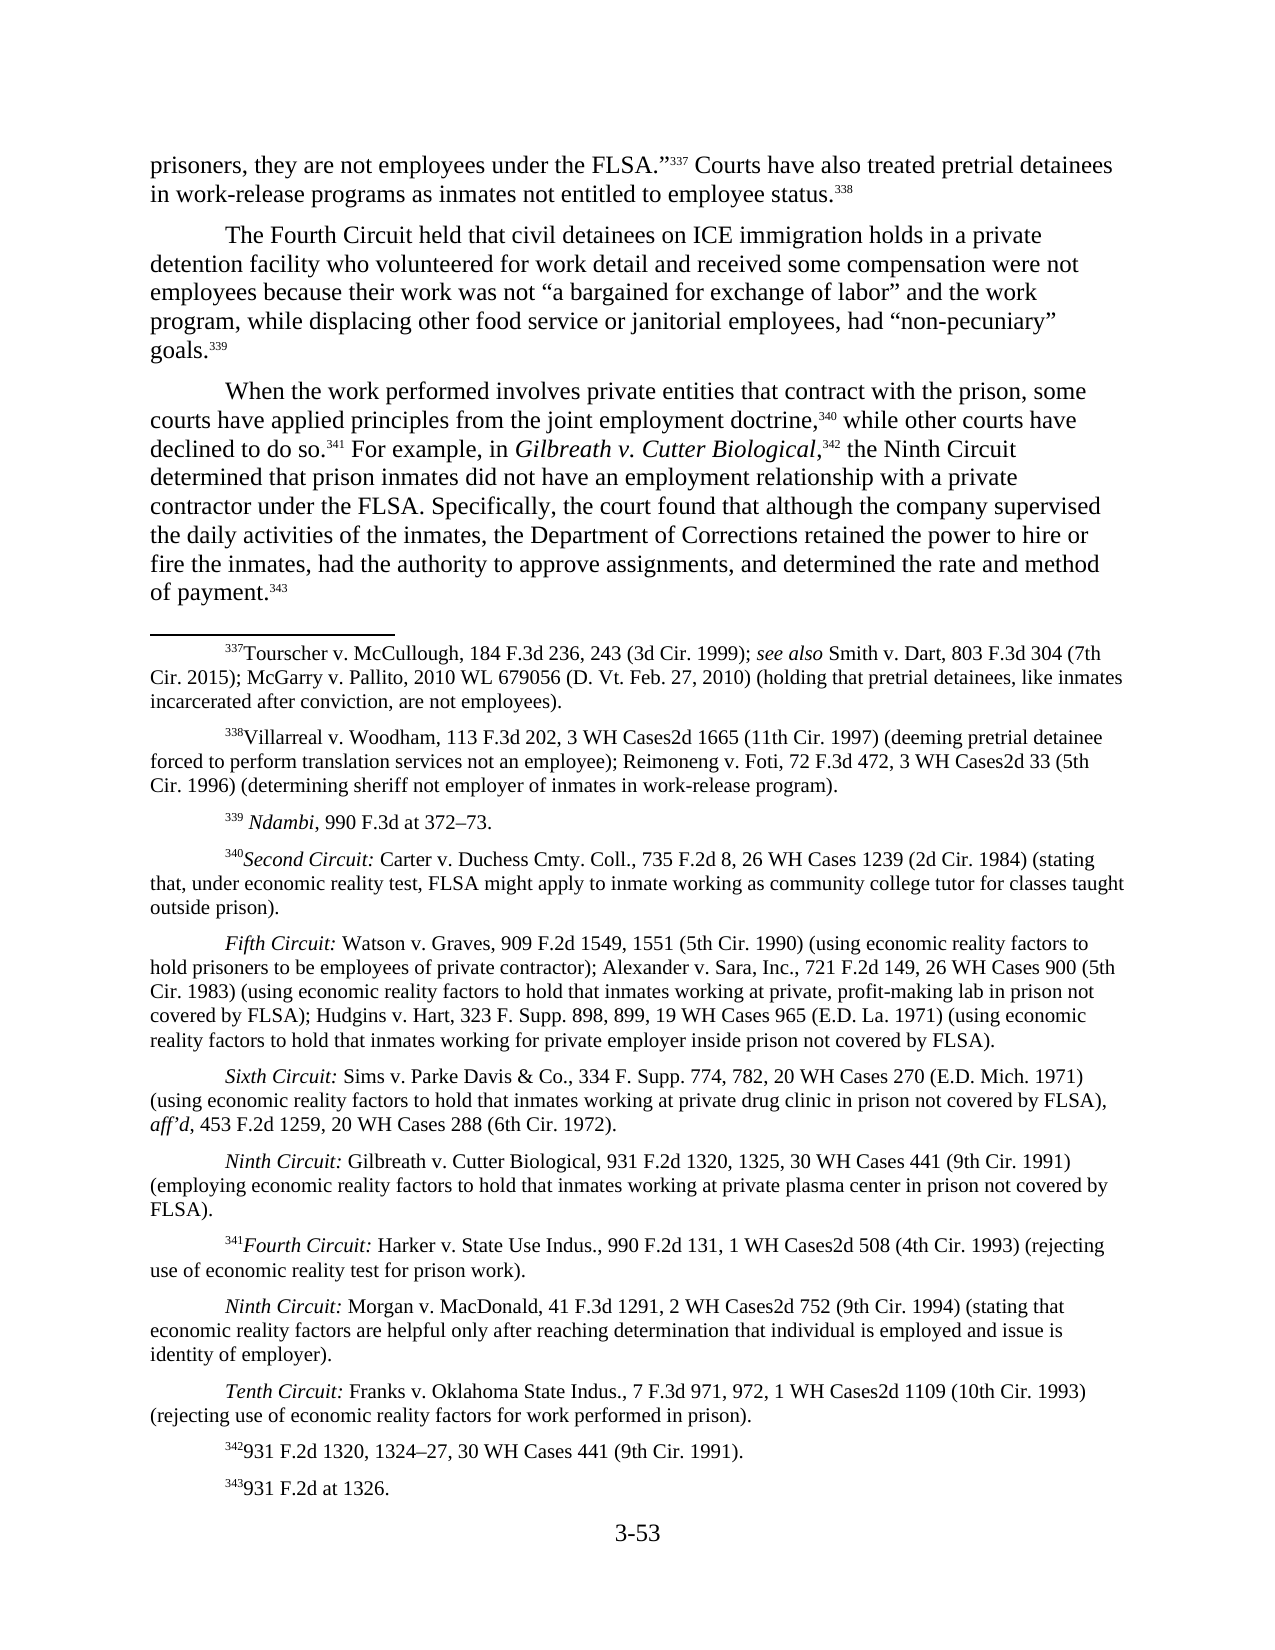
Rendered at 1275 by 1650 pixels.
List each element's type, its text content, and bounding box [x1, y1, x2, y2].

text When the work performed involves private entities that contract with the prison, some courts have applied principles from the joint employment doctrine, while other courts have declined to do so. For example, in Gilbreath v. Cutter Biological, the Ninth Circuit determined that prison inmates did not have an employment relationship with a private contractor under the FLSA. Specifically, the court found that although the company supervised the daily activities of the inmates, the Department of Corrections retained the power to hire or fire the inmates, had the authority to approve assignments, and determined the rate and method of payment. [150, 376, 1125, 606]
text The Fourth and Fifth Circuits held that alien detainees who worked in a detention facility at which they were detained were not “employees” under the FLSA. Courts have also held that the FLSA is “inapplicable to pretrial detainees working for prison authorities since, like prisoners, they are not employees under the FLSA.” Courts have also treated pretrial detainees in work-release programs as inmates not entitled to employee status. [150, 150, 1125, 207]
text The Fourth Circuit held that civil detainees on ICE immigration holds in a private detention facility who volunteered for work detail and received some compensation were not employees because their work was not “a bargained for exchange of labor” and the work program, while displacing other food service or janitorial employees, had “non-pecuniary” goals. [150, 220, 1125, 364]
